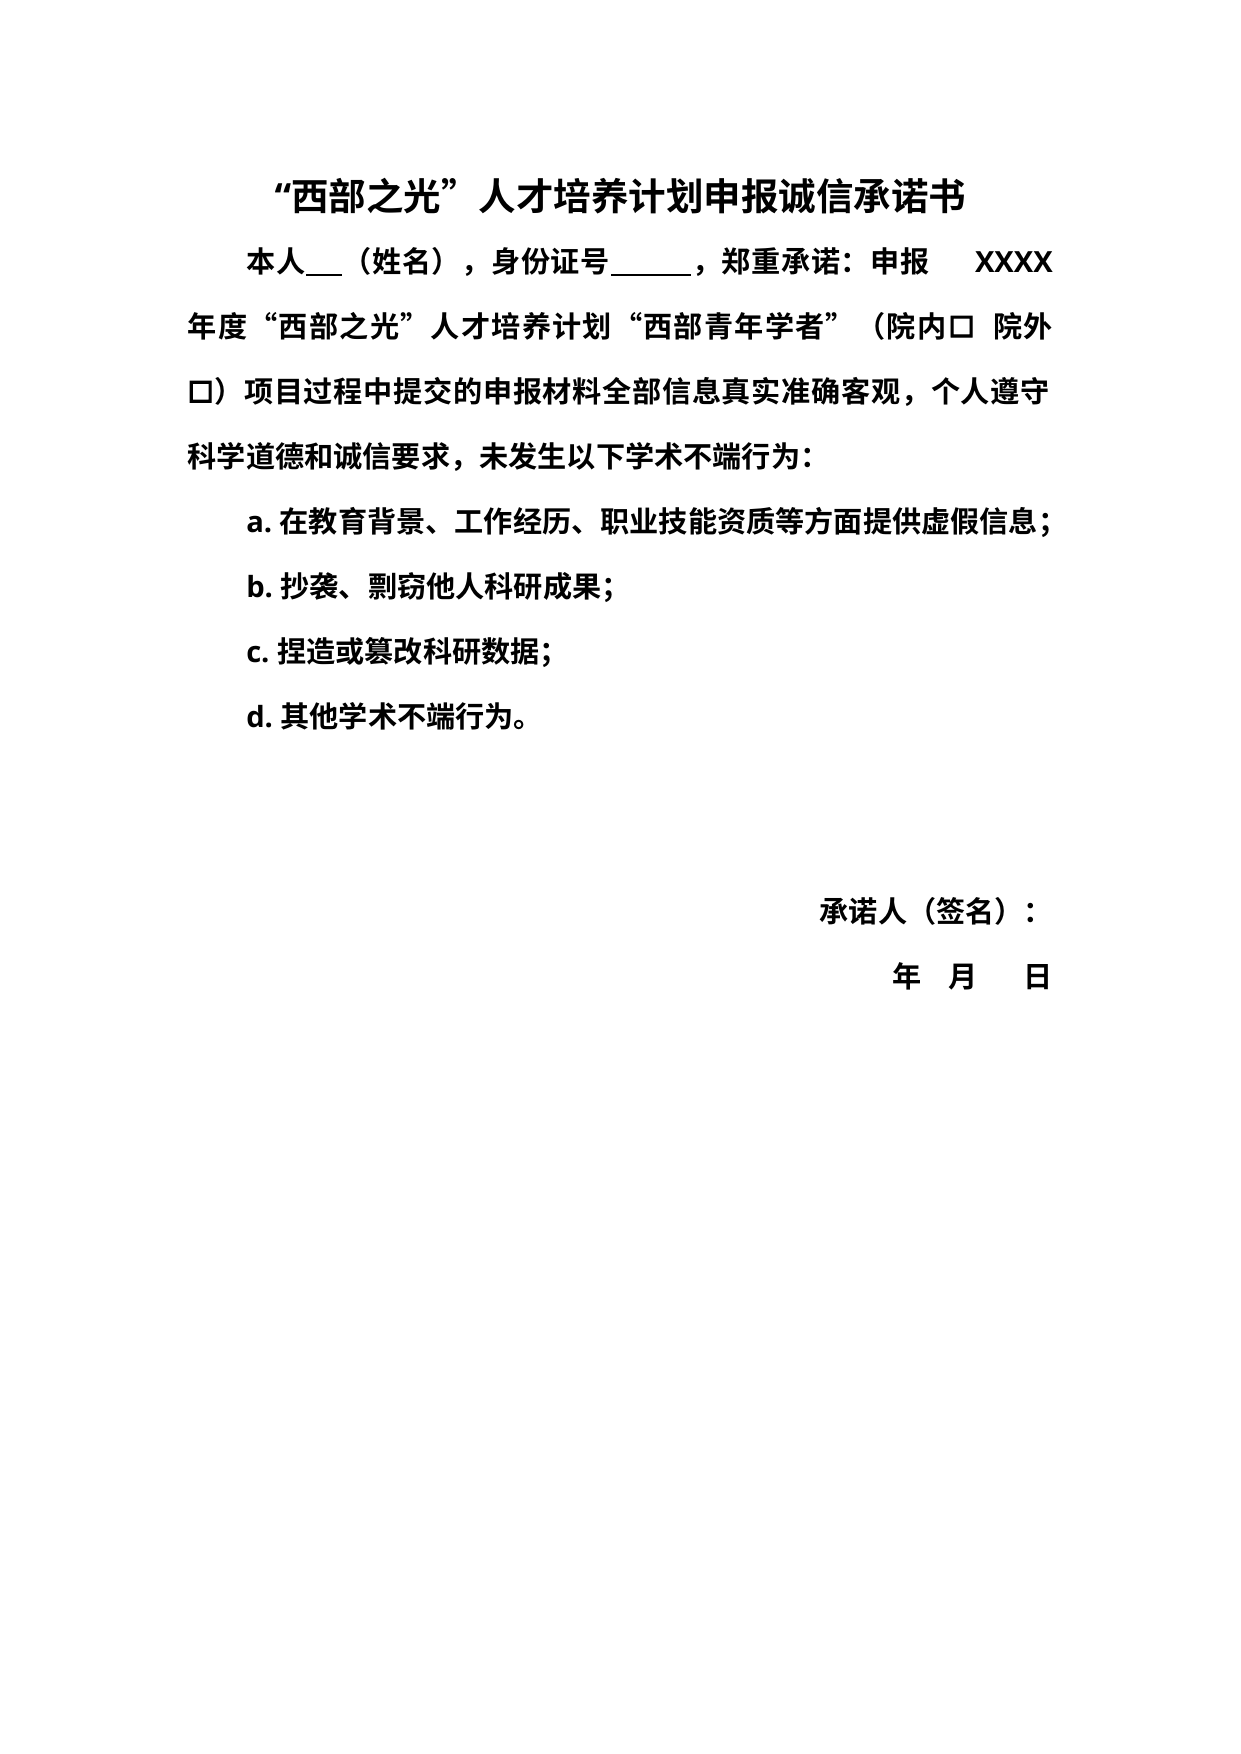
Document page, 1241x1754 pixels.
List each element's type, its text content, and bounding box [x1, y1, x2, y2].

text a. 在教育背景、工作经历、职业技能资质等方面提供虚假信息； [187, 487, 1053, 552]
text b. 抄袭、剽窃他人科研成果； [187, 552, 1053, 617]
text 本人 （姓名），身份证号 ，郑重承诺：申报 XXXX年度“西部之光”人才培养计划“西部青年学者”（院内 院外）项目过程中提交的申报材料全部信息真实准确客观，个人遵守科学道德和诚信要求，未发生以下学术不端行为： [187, 227, 1053, 487]
text 年 月 日 [187, 942, 1053, 1007]
text d. 其他学术不端行为。 [187, 682, 1053, 747]
text c. 捏造或篡改科研数据； [187, 617, 1053, 682]
text “西部之光”人才培养计划申报诚信承诺书 [187, 162, 1053, 227]
text 承诺人（签名）： [187, 877, 1053, 942]
